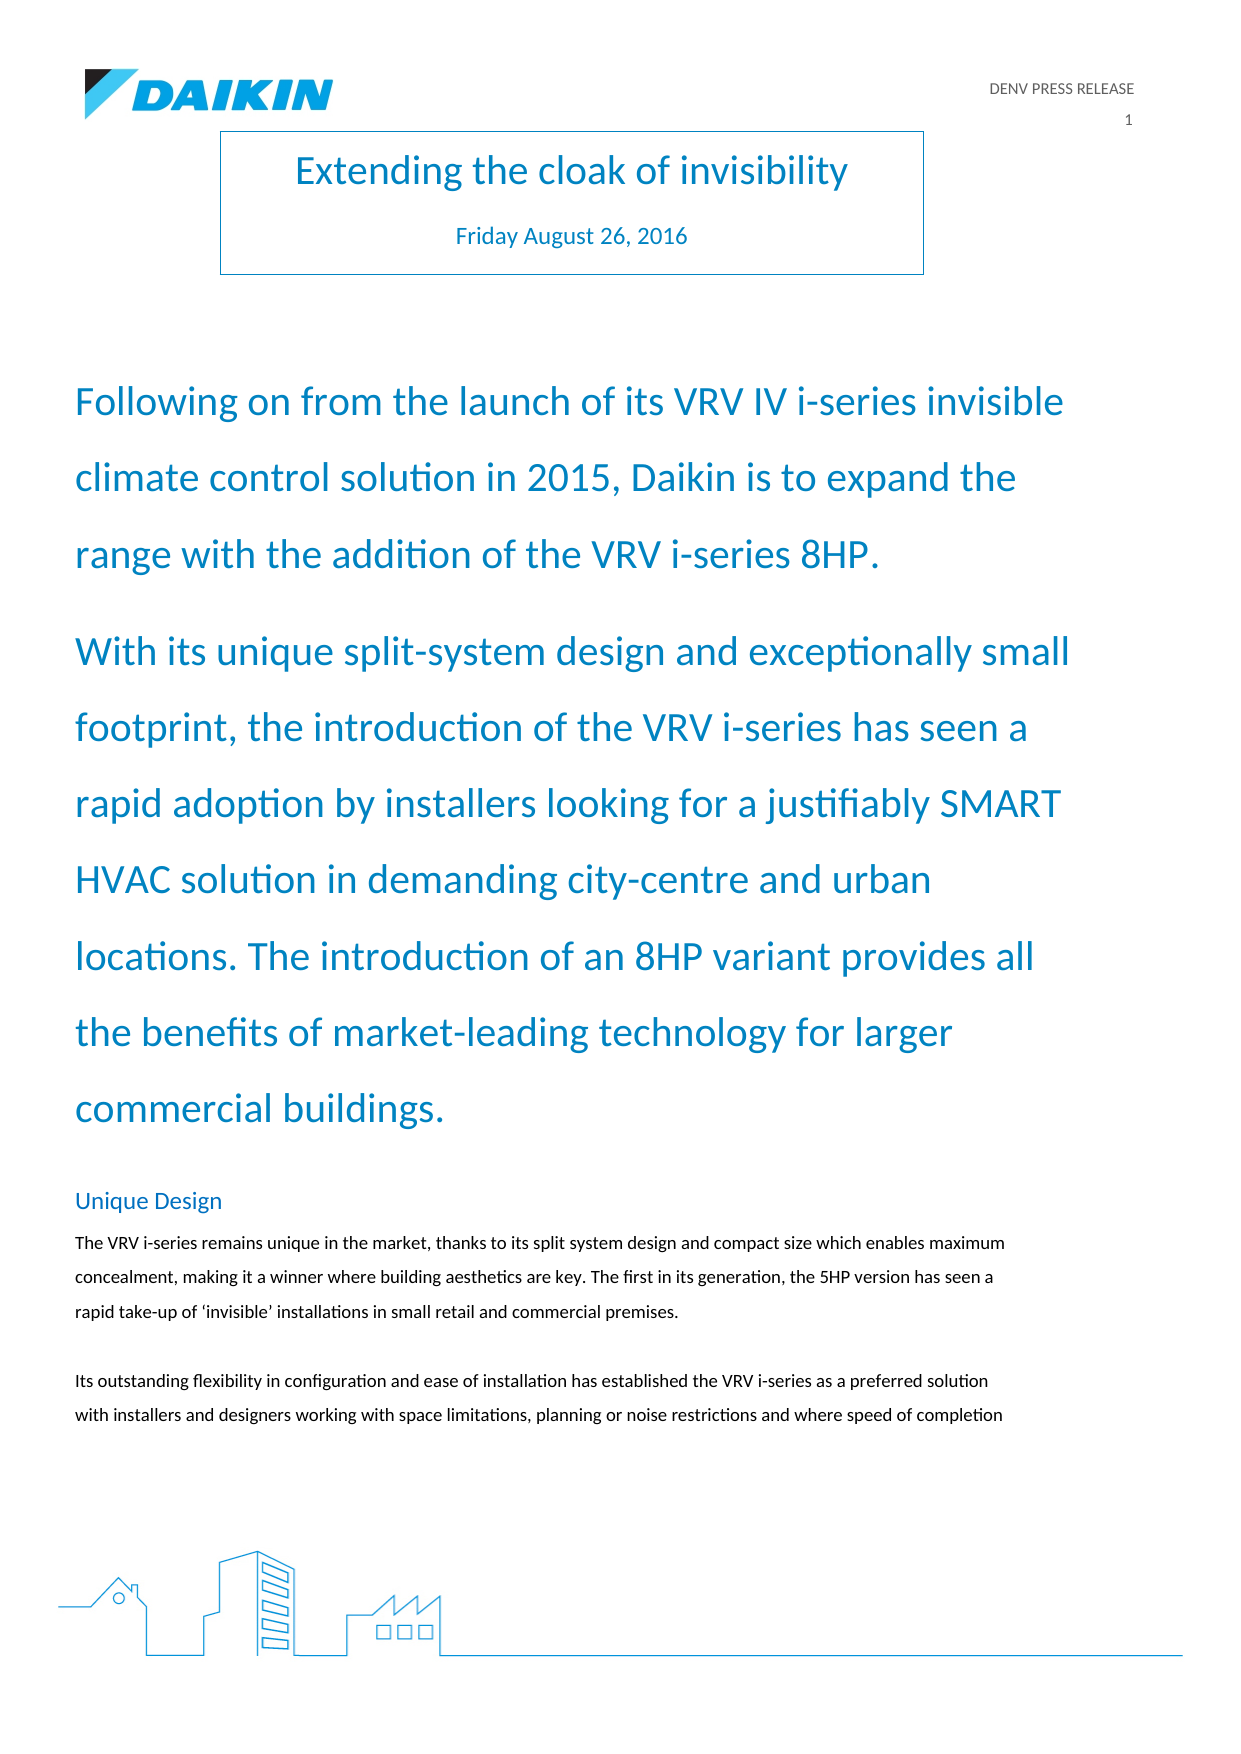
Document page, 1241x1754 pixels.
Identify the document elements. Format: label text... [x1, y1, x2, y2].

picture [84, 68, 335, 122]
text Following on from the launch of its VRV IV i-series invisible climate control solution in 2015, Daikin is to expand the range with the addition of the VRV i-series 8HP. [75, 375, 1090, 578]
text With its unique split-system design and exceptionally small footprint, the introduction of the VRV i-series has seen a rapid adoption by installers looking for a justifiably SMART HVAC solution in demanding city-centre and urban locations. The introduction of an 8HP variant provides all the benefits of market-leading technology for larger commercial buildings. [75, 625, 1090, 1133]
table_header Extending the cloak of invisibility Friday August 26, 2016 [221, 132, 923, 274]
picture [0, 1510, 1241, 1731]
